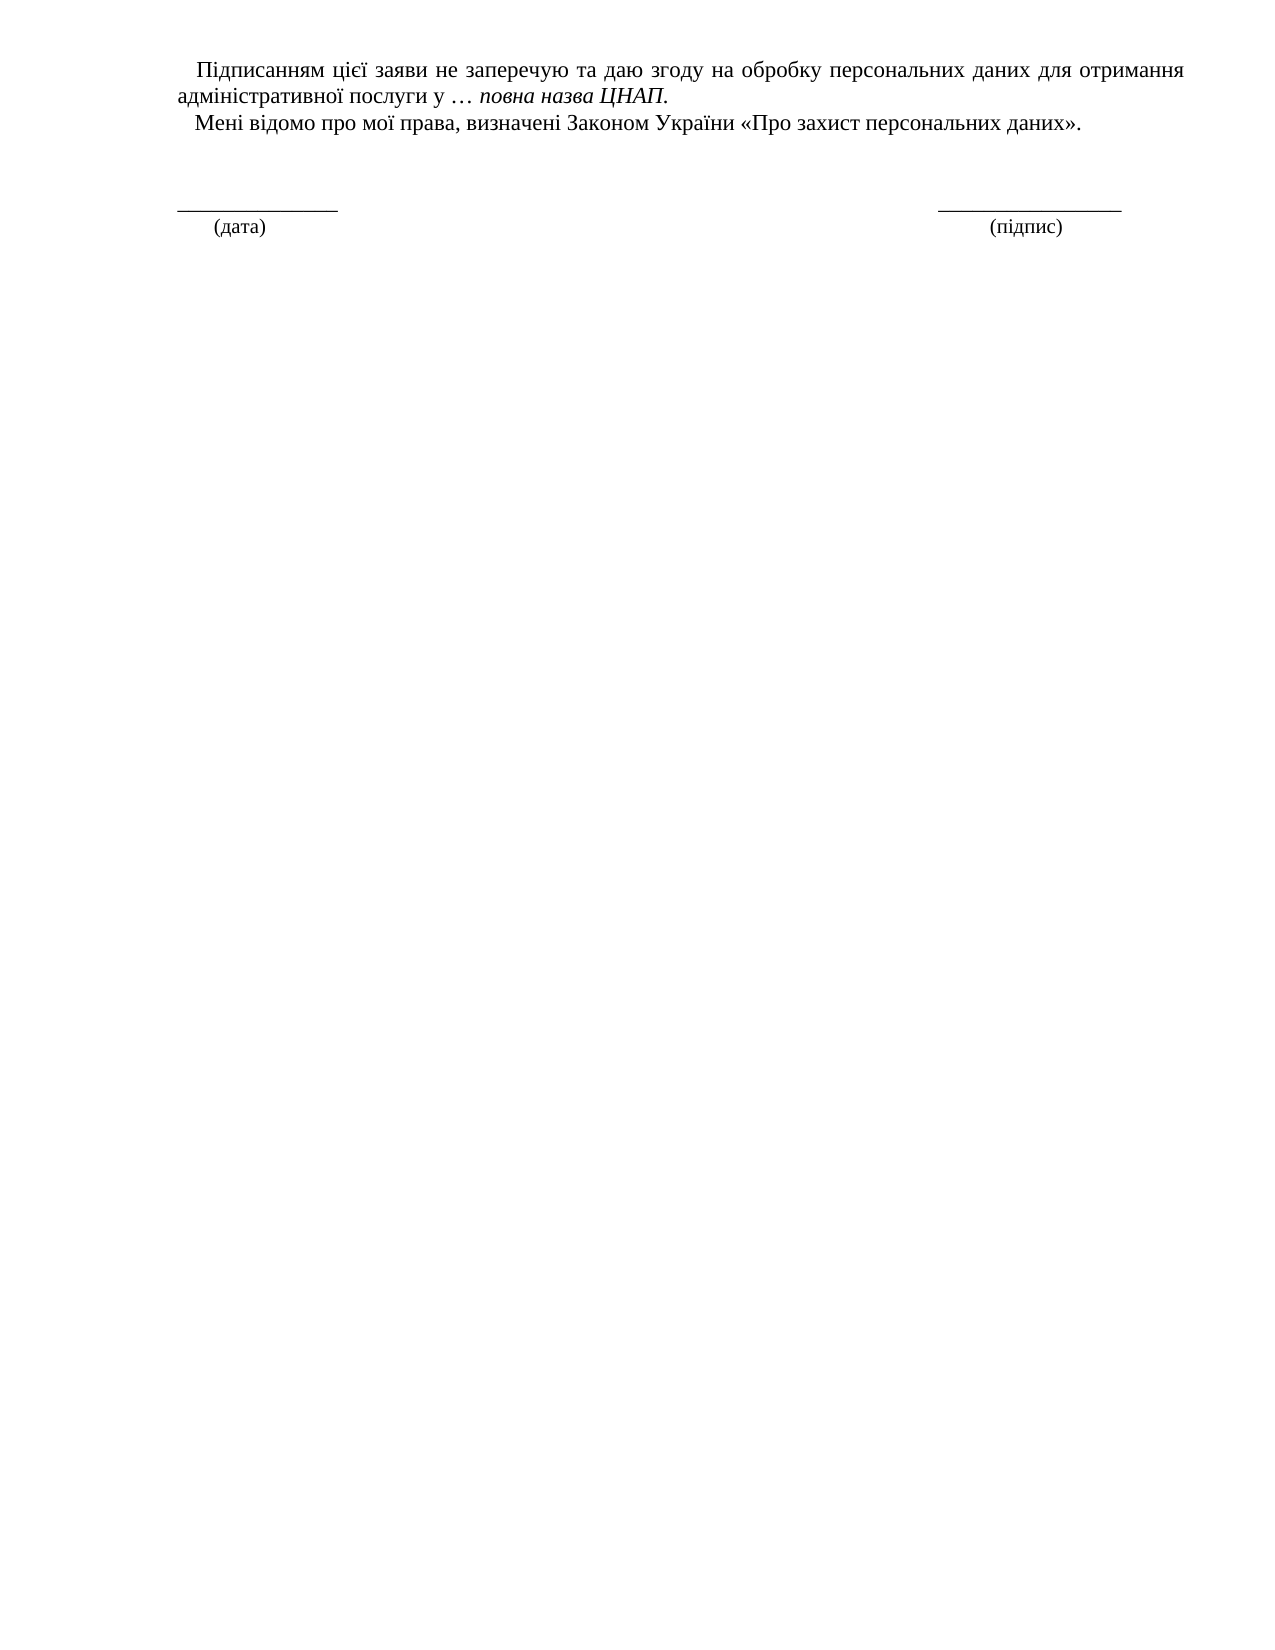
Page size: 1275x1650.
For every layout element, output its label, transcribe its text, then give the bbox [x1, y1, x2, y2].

text ______________ ________________ [177, 188, 1186, 214]
text (дата) (підпис) [177, 214, 1186, 238]
text Підписанням цієї заяви не заперечую та даю згоду на обробку персональних даних для отримання адміністративної послуги у … повна назва ЦНАП. [177, 56, 1186, 109]
text Мені відомо про мої права, визначені Законом України «Про захист персональних даних». [177, 109, 1186, 135]
